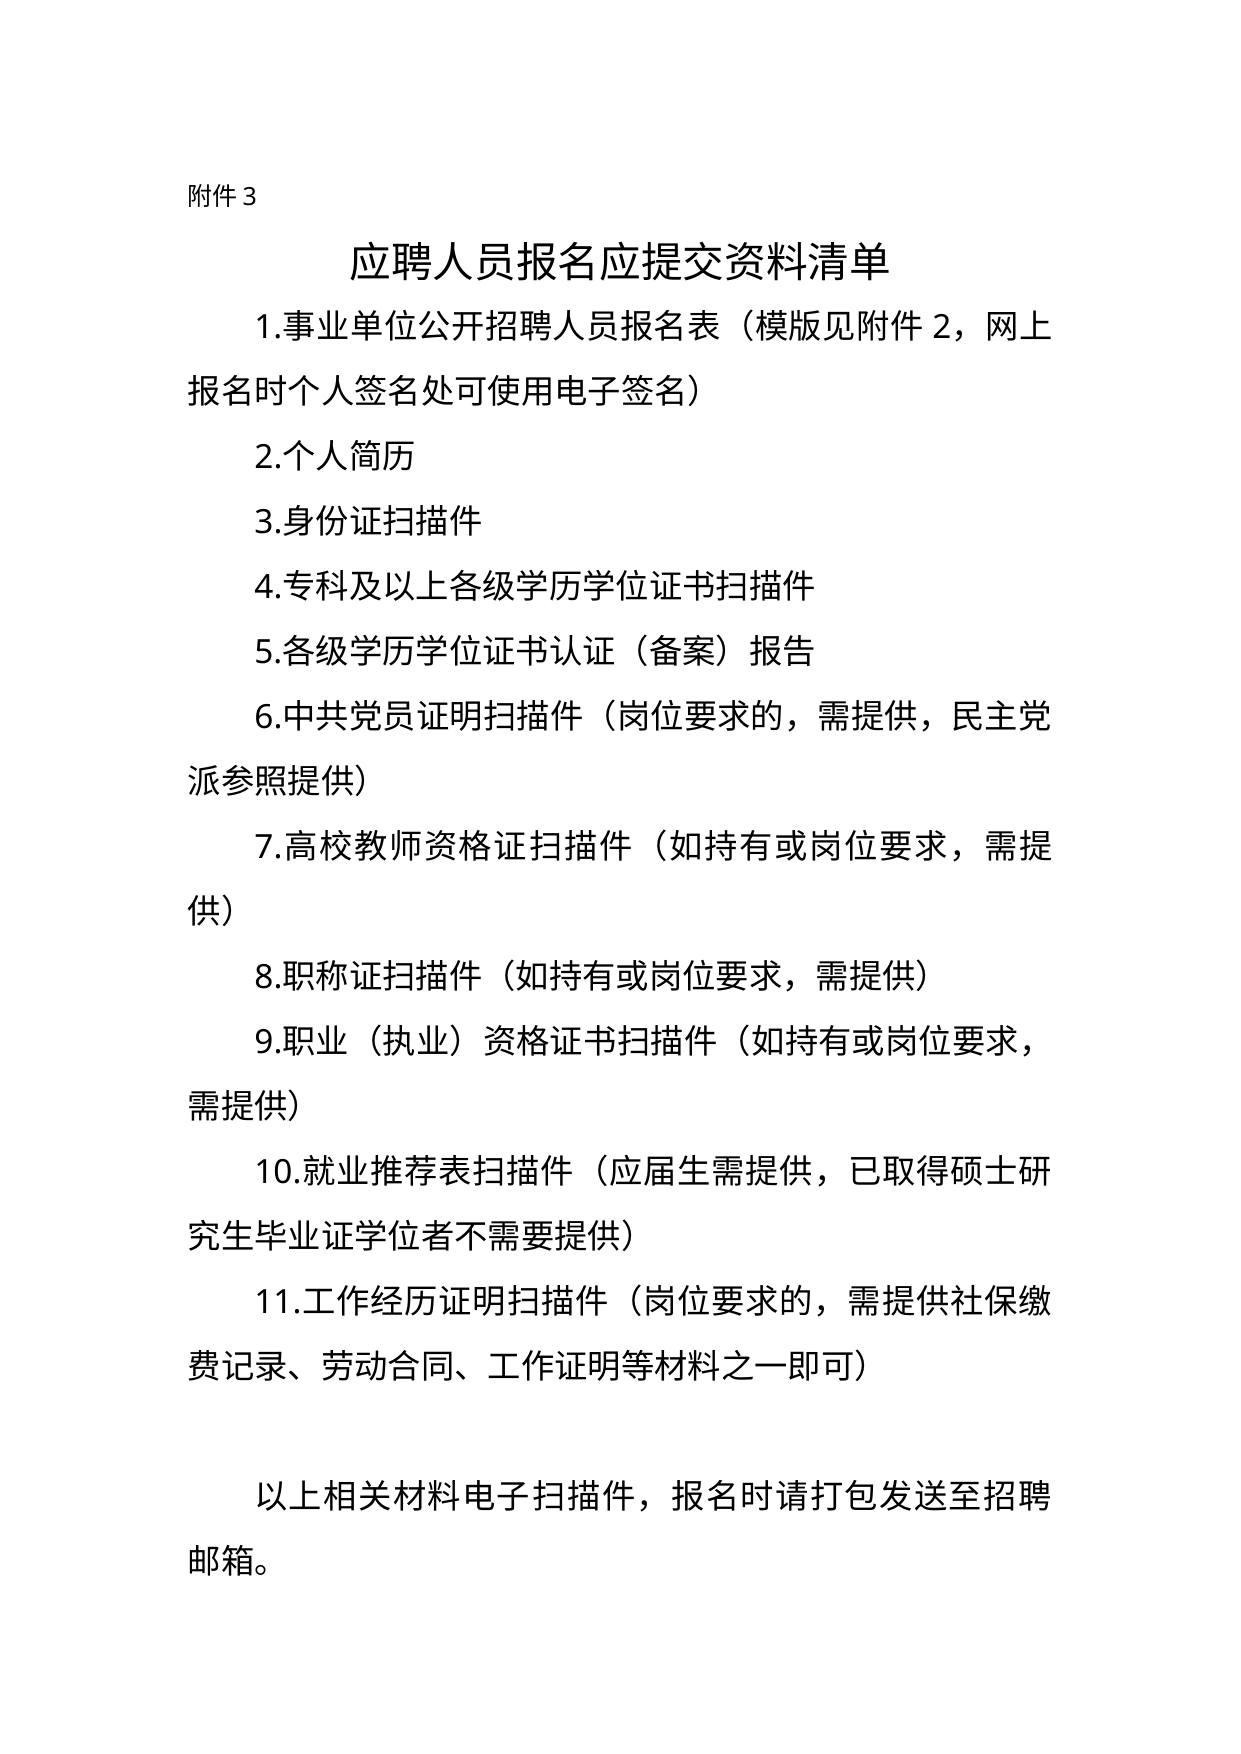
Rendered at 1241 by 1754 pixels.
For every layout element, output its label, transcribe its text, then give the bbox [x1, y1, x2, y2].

text 11.工作经历证明扫描件（岗位要求的，需提供社保缴费记录、劳动合同、工作证明等材料之一即可） [187, 1267, 1053, 1397]
text 5.各级学历学位证书认证（备案）报告 [187, 617, 1053, 682]
text 以上相关材料电子扫描件，报名时请打包发送至招聘邮箱。 [187, 1462, 1053, 1592]
text 9.职业（执业）资格证书扫描件（如持有或岗位要求，需提供） [187, 1007, 1053, 1137]
list 1.事业单位公开招聘人员报名表（模版见附件2，网上报名时个人签名处可使用电子签名） [187, 292, 1053, 422]
text 6.中共党员证明扫描件（岗位要求的，需提供，民主党派参照提供） [187, 682, 1053, 812]
text 7.高校教师资格证扫描件（如持有或岗位要求，需提供） [187, 812, 1053, 942]
text 2.个人简历 [187, 422, 1053, 487]
text 10.就业推荐表扫描件（应届生需提供，已取得硕士研究生毕业证学位者不需要提供） [187, 1137, 1053, 1267]
text 应聘人员报名应提交资料清单 [187, 227, 1053, 292]
text 附件3 [187, 162, 1053, 227]
text 8.职称证扫描件（如持有或岗位要求，需提供） [187, 942, 1053, 1007]
text 4.专科及以上各级学历学位证书扫描件 [187, 552, 1053, 617]
text 3.身份证扫描件 [187, 487, 1053, 552]
